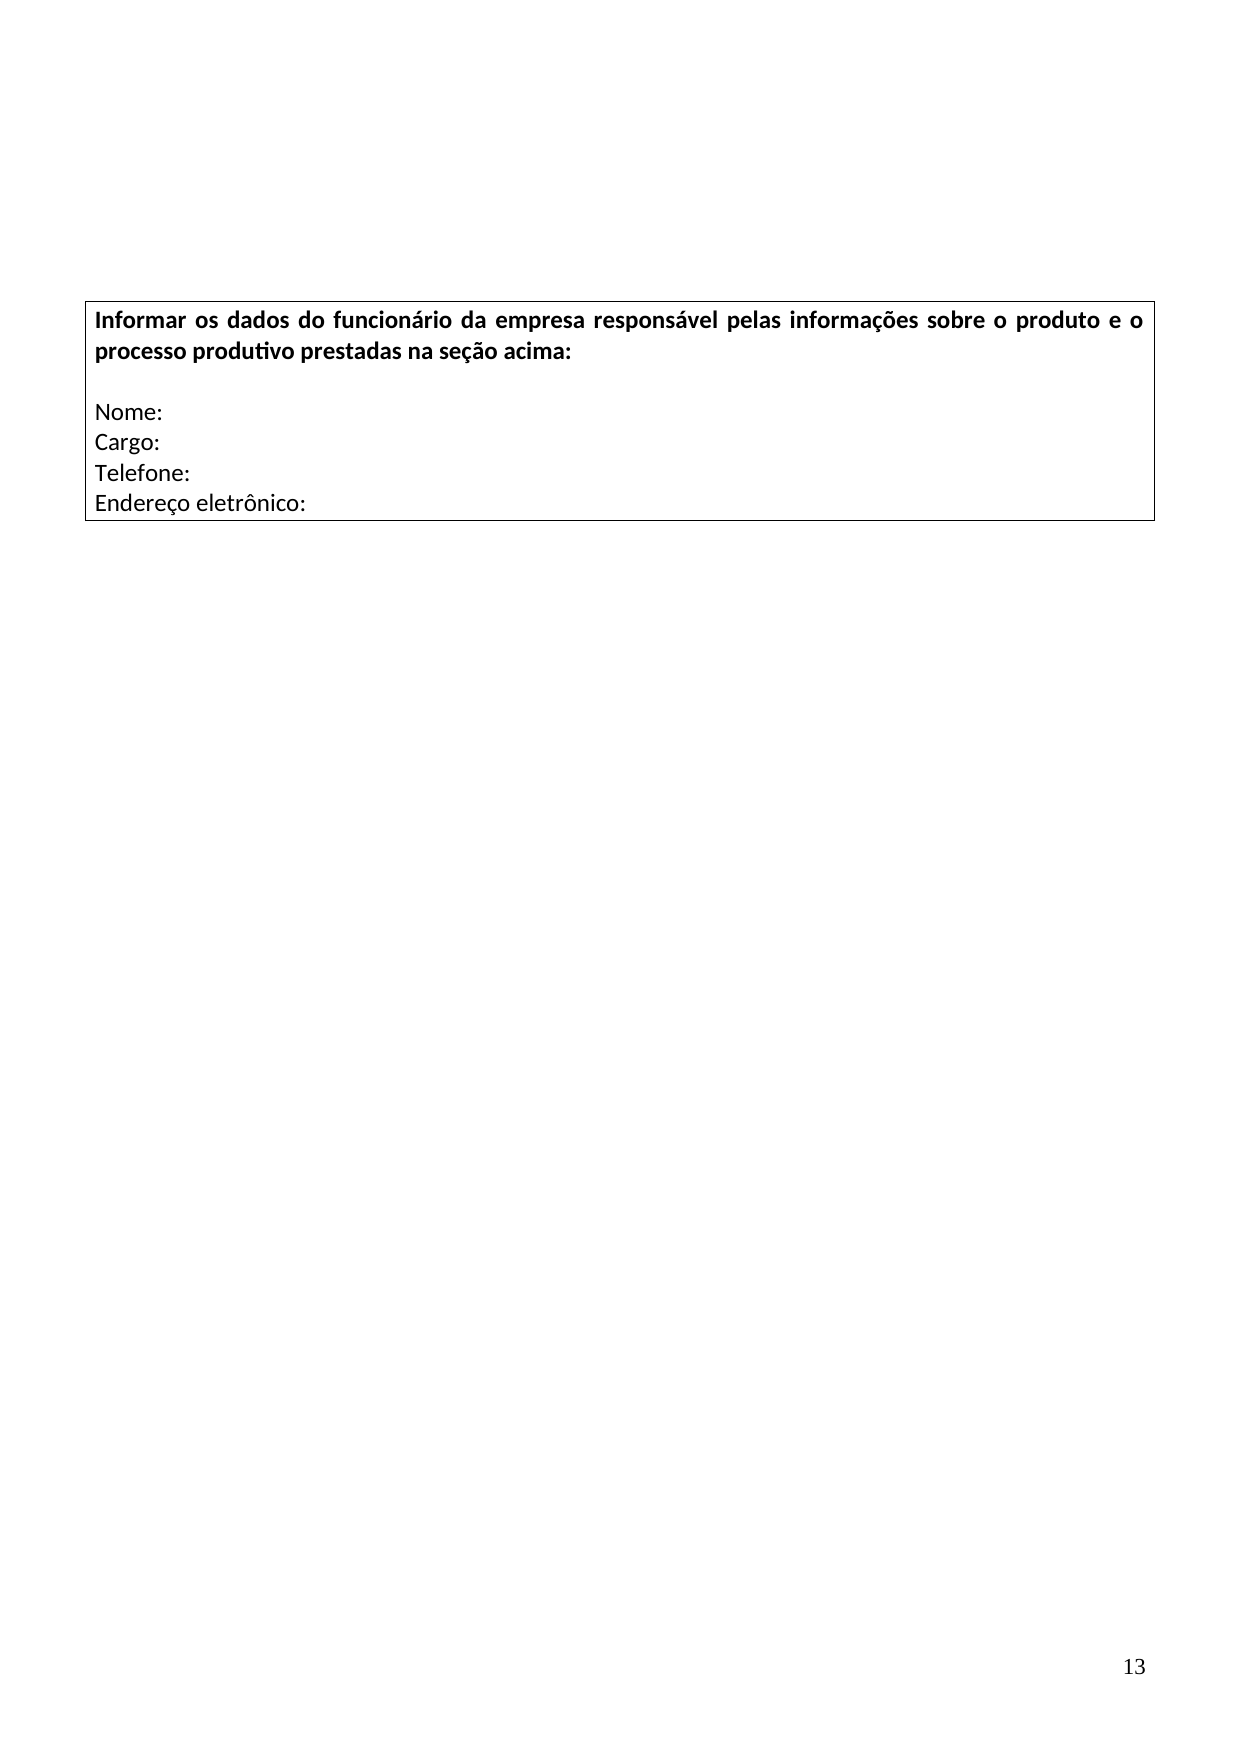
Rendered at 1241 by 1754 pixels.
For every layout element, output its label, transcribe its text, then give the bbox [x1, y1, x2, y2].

text Informar os dados do funcionário da empresa responsável pelas informações sobre o produto e o processo produtivo prestadas na seção acima: [86, 302, 1154, 365]
text Nome: [94, 396, 1146, 426]
text Telefone: [94, 457, 1146, 484]
text Endereço eletrônico: [86, 484, 1154, 520]
text Cargo: [94, 426, 1146, 457]
